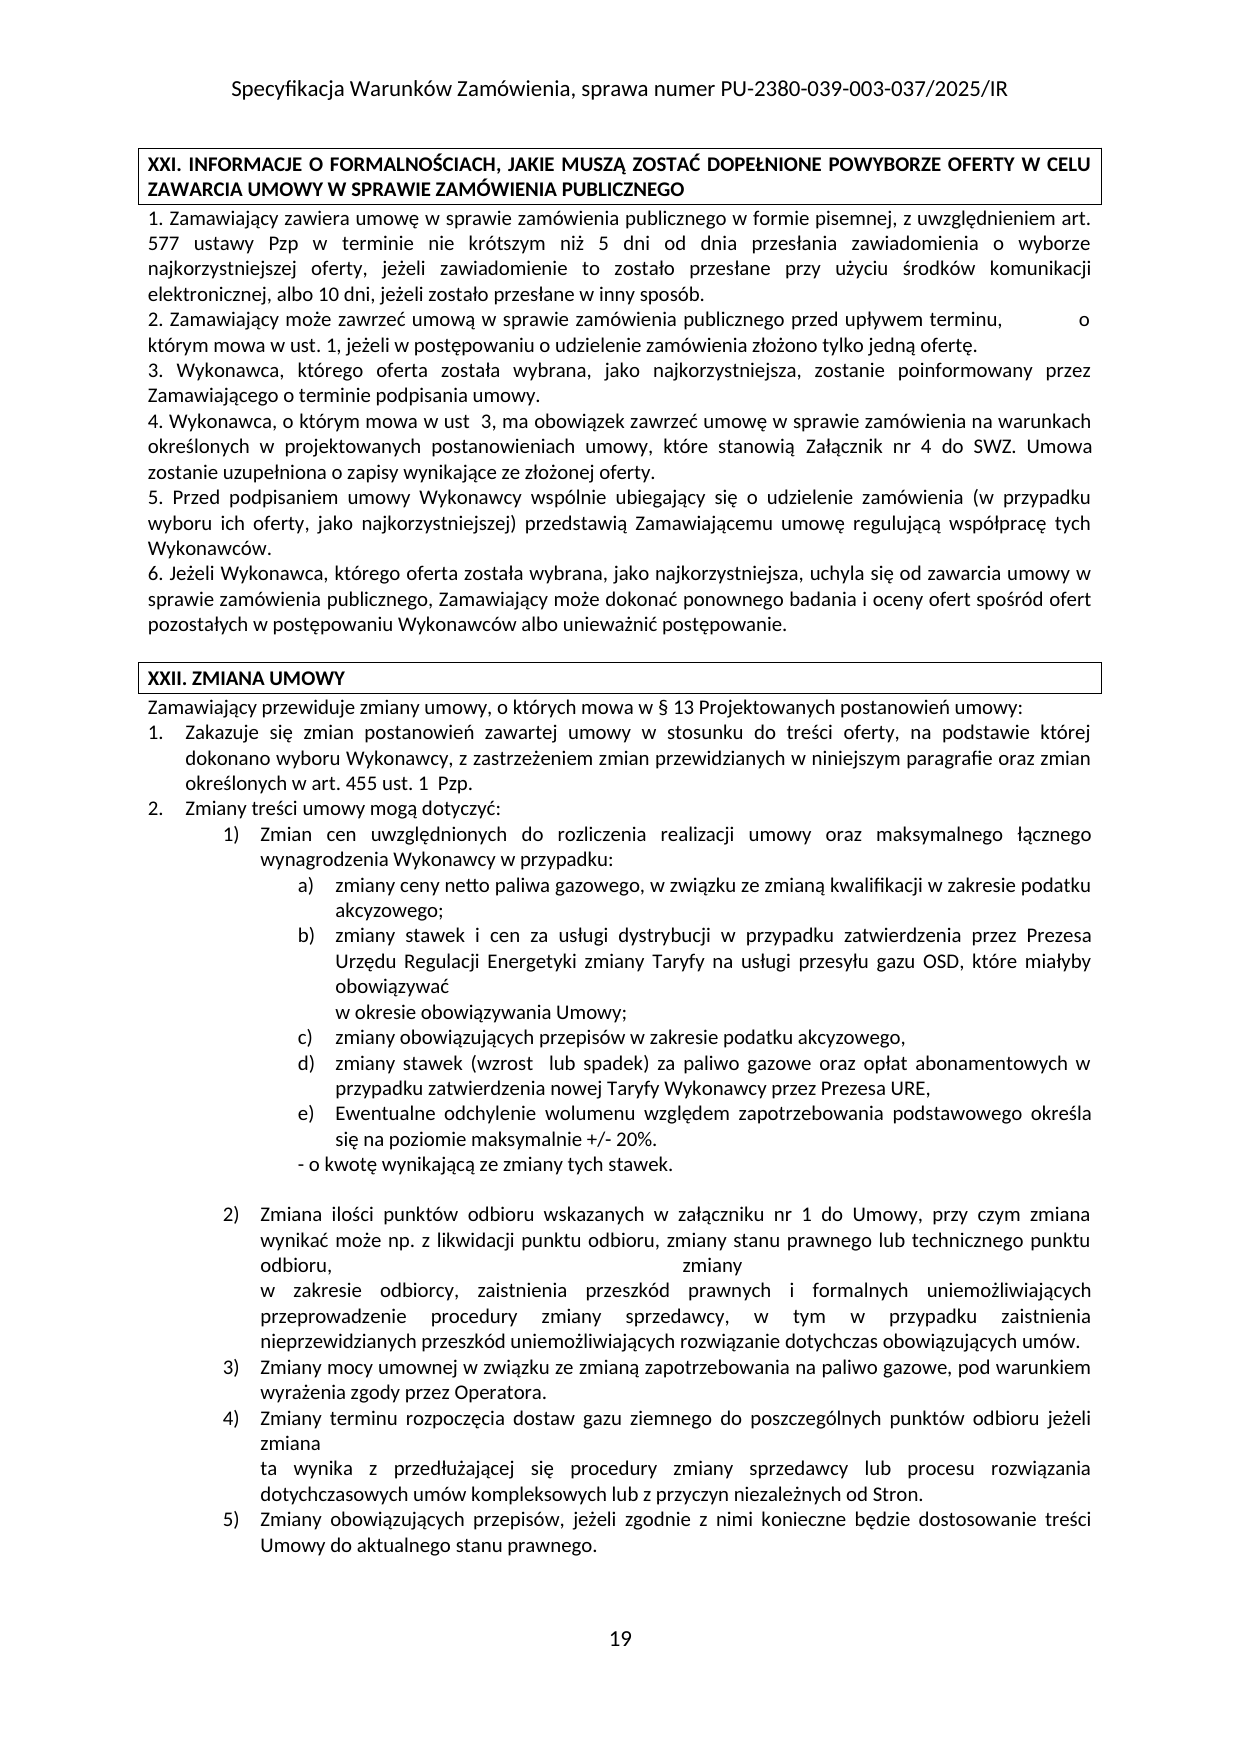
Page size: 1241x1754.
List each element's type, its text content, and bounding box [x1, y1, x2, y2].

text 1. Zamawiający zawiera umowę w sprawie zamówienia publicznego w formie pisemnej, z uwzględnieniem art. 577 ustawy Pzp w terminie nie krótszym niż 5 dni od dnia przesłania zawiadomienia o wyborze najkorzystniejszej oferty, jeżeli zawiadomienie to zostało przesłane przy użyciu środków komunikacji elektronicznej, albo 10 dni, jeżeli zostało przesłane w inny sposób. [148, 205, 1093, 306]
text 4. Wykonawca, o którym mowa w ust 3, ma obowiązek zawrzeć umowę w sprawie zamówienia na warunkach określonych w projektowanych postanowieniach umowy, które stanowią Załącznik nr 4 do SWZ. Umowa zostanie uzupełniona o zapisy wynikające ze złożonej oferty. [148, 408, 1093, 484]
list Zmian cen uwzględnionych do rozliczenia realizacji umowy oraz maksymalnego łącznego wynagrodzenia Wykonawcy w przypadku: [223, 821, 1093, 872]
list zmiany stawek (wzrost lub spadek) za paliwo gazowe oraz opłat abonamentowych w przypadku zatwierdzenia nowej Taryfy Wykonawcy przez Prezesa URE, [298, 1050, 1093, 1101]
text 6. Jeżeli Wykonawca, którego oferta została wybrana, jako najkorzystniejsza, uchyla się od zawarcia umowy w sprawie zamówienia publicznego, Zamawiający może dokonać ponownego badania i oceny ofert spośród ofert pozostałych w postępowaniu Wykonawców albo unieważnić postępowanie. [148, 561, 1093, 637]
text XXII. ZMIANA UMOWY [139, 663, 1101, 693]
list Zmiany mocy umownej w związku ze zmianą zapotrzebowania na paliwo gazowe, pod warunkiem wyrażenia zgody przez Operatora. [223, 1354, 1093, 1405]
list Zmiana ilości punktów odbioru wskazanych w załączniku nr 1 do Umowy, przy czym zmiana wynikać może np. z likwidacji punktu odbioru, zmiany stanu prawnego lub technicznego punktu odbioru, zmiany w zakresie odbiorcy, zaistnienia przeszkód prawnych i formalnych uniemożliwiających przeprowadzenie procedury zmiany sprzedawcy, w tym w przypadku zaistnienia nieprzewidzianych przeszkód uniemożliwiających rozwiązanie dotychczas obowiązujących umów. [223, 1201, 1093, 1354]
list zmiany stawek i cen za usługi dystrybucji w przypadku zatwierdzenia przez Prezesa Urzędu Regulacji Energetyki zmiany Taryfy na usługi przesyłu gazu OSD, które miałyby obowiązywać w okresie obowiązywania Umowy; [298, 923, 1093, 1024]
list Zmiany terminu rozpoczęcia dostaw gazu ziemnego do poszczególnych punktów odbioru jeżeli zmiana ta wynika z przedłużającej się procedury zmiany sprzedawcy lub procesu rozwiązania dotychczasowych umów kompleksowych lub z przyczyn niezależnych od Stron. [223, 1405, 1093, 1506]
text Zamawiający przewiduje zmiany umowy, o których mowa w § 13 Projektowanych postanowień umowy: [148, 694, 1093, 719]
list zmiany obowiązujących przepisów w zakresie podatku akcyzowego, [298, 1024, 1093, 1050]
list Ewentualne odchylenie wolumenu względem zapotrzebowania podstawowego określa się na poziomie maksymalnie +/- 20%. [298, 1101, 1093, 1151]
list Zmiany obowiązujących przepisów, jeżeli zgodnie z nimi konieczne będzie dostosowanie treści Umowy do aktualnego stanu prawnego. [223, 1506, 1093, 1557]
text 3. Wykonawca, którego oferta została wybrana, jako najkorzystniejsza, zostanie poinformowany przez Zamawiającego o terminie podpisania umowy. [148, 357, 1093, 408]
text XXI. INFORMACJE O FORMALNOŚCIACH, JAKIE MUSZĄ ZOSTAĆ DOPEŁNIONE POWYBORZE OFERTY W CELU ZAWARCIA UMOWY W SPRAWIE ZAMÓWIENIA PUBLICZNEGO [139, 149, 1101, 204]
list Zmiany treści umowy mogą dotyczyć: [148, 796, 1093, 821]
text 2. Zamawiający może zawrzeć umową w sprawie zamówienia publicznego przed upływem terminu, o którym mowa w ust. 1, jeżeli w postępowaniu o udzielenie zamówienia złożono tylko jedną ofertę. [148, 306, 1093, 357]
list zmiany ceny netto paliwa gazowego, w związku ze zmianą kwalifikacji w zakresie podatku akcyzowego; [298, 872, 1093, 923]
list Zakazuje się zmian postanowień zawartej umowy w stosunku do treści oferty, na podstawie której dokonano wyboru Wykonawcy, z zastrzeżeniem zmian przewidzianych w niniejszym paragrafie oraz zmian określonych w art. 455 ust. 1 Pzp. [148, 719, 1093, 796]
text - o kwotę wynikającą ze zmiany tych stawek. [298, 1151, 1093, 1177]
text 5. Przed podpisaniem umowy Wykonawcy wspólnie ubiegający się o udzielenie zamówienia (w przypadku wyboru ich oferty, jako najkorzystniejszej) przedstawią Zamawiającemu umowę regulującą współpracę tych Wykonawców. [148, 484, 1093, 561]
